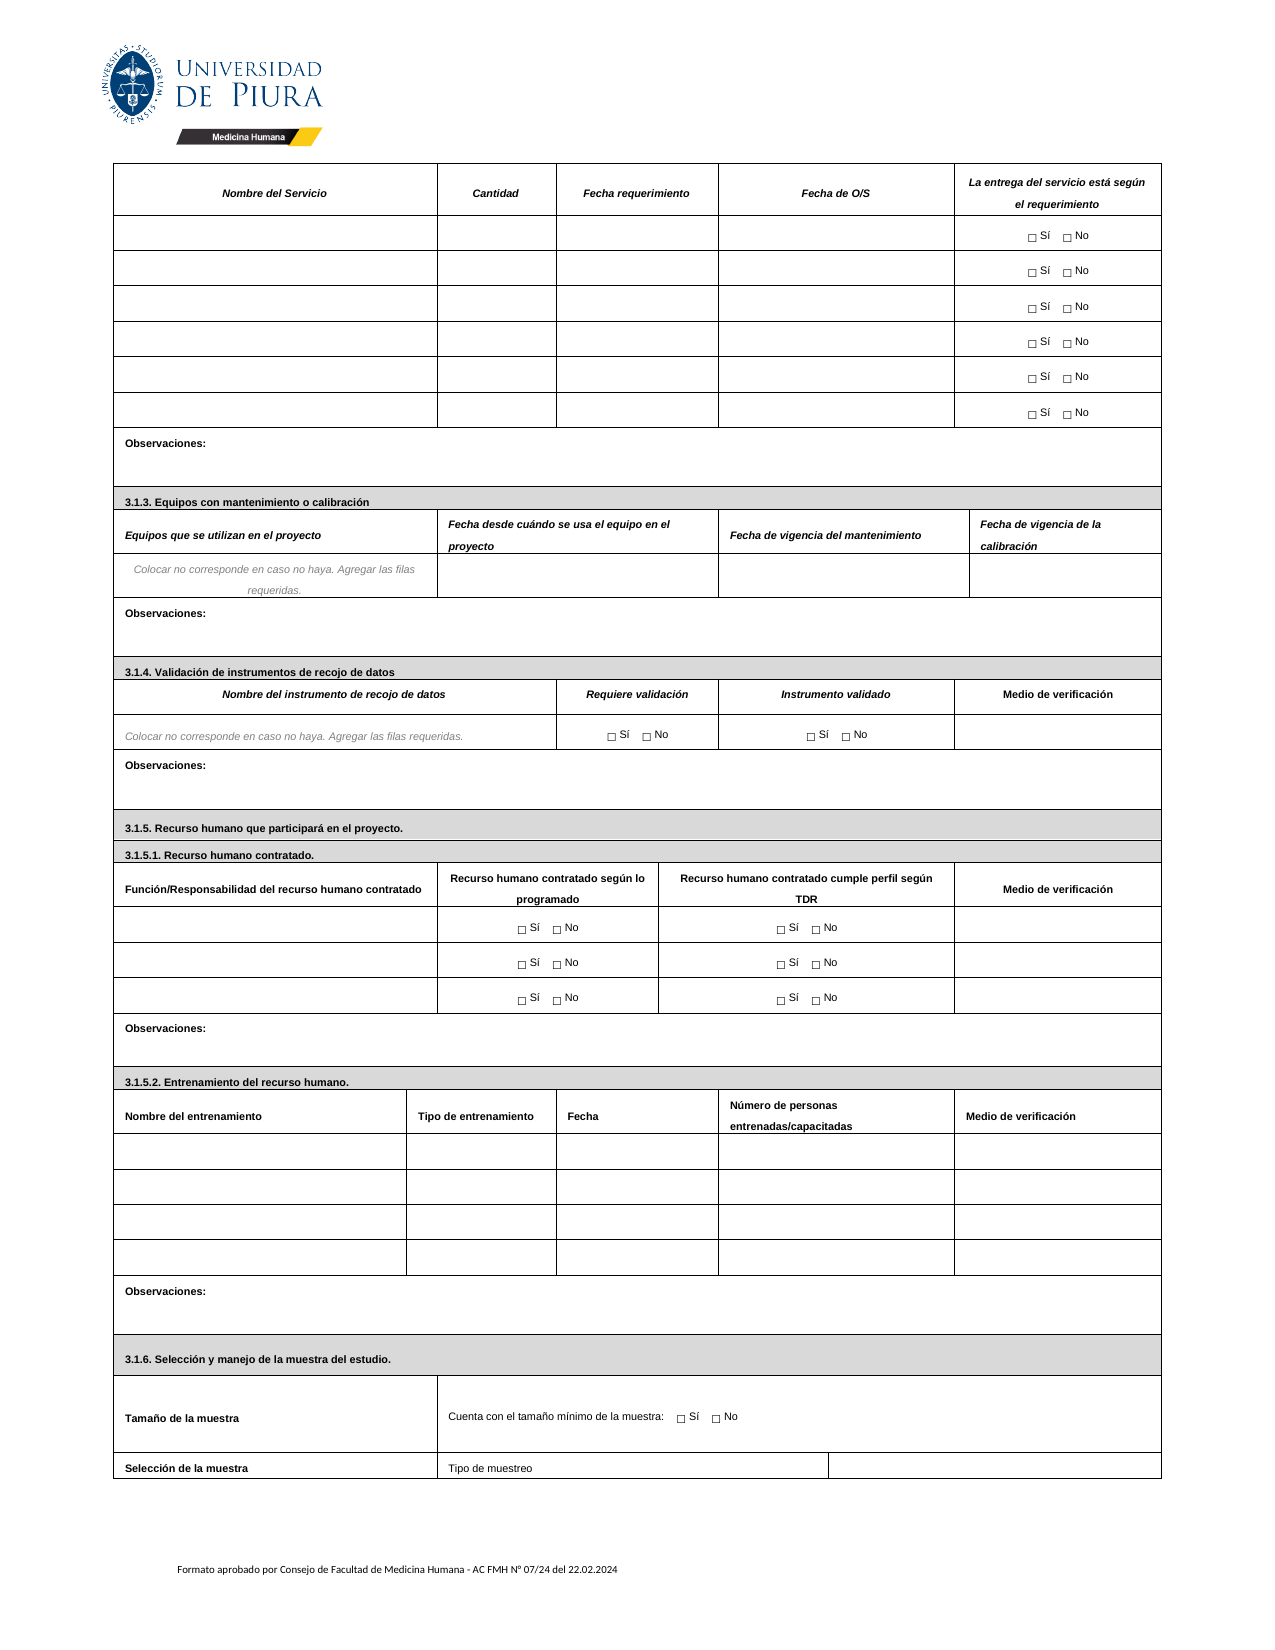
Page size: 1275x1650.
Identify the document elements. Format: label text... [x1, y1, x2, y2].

table_cell [557, 251, 718, 285]
table_cell [557, 357, 718, 392]
table_cell Fecha de vigencia de la calibración [970, 510, 1161, 553]
table_cell Sí No [955, 286, 1161, 321]
table_cell [438, 393, 556, 427]
table_cell [407, 1170, 556, 1204]
table_cell [114, 322, 437, 356]
table_cell [114, 978, 437, 1012]
table_cell Fecha de O/S [719, 164, 954, 214]
table_cell Sí No [719, 715, 954, 749]
table_cell 3.1.5.1. Recurso humano contratado. [114, 841, 1161, 862]
table_cell Observaciones: [114, 598, 1161, 656]
table_cell [955, 715, 1161, 749]
table_cell [955, 1240, 1161, 1275]
table_cell Tipo de muestreo [438, 1453, 828, 1478]
table_cell Requiere validación [557, 680, 718, 714]
table_cell Instrumento validado [719, 680, 954, 714]
table_cell [114, 1134, 406, 1168]
table_cell [719, 554, 969, 597]
table_cell [407, 1134, 556, 1168]
table_cell [557, 216, 718, 250]
table_cell [114, 216, 437, 250]
table_cell Sí No [438, 978, 658, 1012]
table_cell [557, 322, 718, 356]
table_cell Número de personas entrenadas/capacitadas [719, 1090, 954, 1133]
table_cell Observaciones: [114, 1014, 1161, 1066]
table_cell Recurso humano contratado según lo programado [438, 863, 658, 906]
table_cell Nombre del instrumento de recojo de datos [114, 680, 556, 714]
table_cell Fecha [557, 1090, 718, 1133]
table_cell [114, 251, 437, 285]
table_cell [114, 286, 437, 321]
table_cell Sí No [955, 357, 1161, 392]
table_cell [114, 393, 437, 427]
table_cell Observaciones: [114, 428, 1161, 486]
table_cell Sí No [955, 322, 1161, 356]
table_cell [719, 1205, 954, 1239]
table_cell [438, 286, 556, 321]
table_cell Medio de verificación [955, 680, 1161, 714]
table_cell [955, 1134, 1161, 1168]
table_cell Medio de verificación [955, 863, 1161, 906]
table_cell [557, 393, 718, 427]
table_cell Equipos que se utilizan en el proyecto [114, 510, 437, 553]
table_cell [557, 286, 718, 321]
picture [91, 32, 340, 157]
table_cell Observaciones: [114, 1276, 1161, 1334]
table_cell [114, 943, 437, 977]
table_cell Colocar no corresponde en caso no haya. Agregar las filas requeridas. [114, 715, 556, 749]
table_cell 3.1.3. Equipos con mantenimiento o calibración [114, 487, 1161, 509]
table_cell [955, 1205, 1161, 1239]
table_cell [114, 1170, 406, 1204]
table_cell Fecha de vigencia del mantenimiento [719, 510, 969, 553]
table_cell [407, 1240, 556, 1275]
table_cell [438, 554, 718, 597]
table_cell [719, 357, 954, 392]
table_cell [438, 357, 556, 392]
table_cell Sí No [438, 907, 658, 942]
table_cell Sí No [659, 907, 954, 942]
table_cell Sí No [659, 978, 954, 1012]
table_cell [719, 1134, 954, 1168]
table_cell [955, 907, 1161, 942]
table_cell [407, 1205, 556, 1239]
table_cell Tamaño de la muestra [114, 1376, 437, 1452]
table_cell Tipo de entrenamiento [407, 1090, 556, 1133]
table_cell [955, 978, 1161, 1012]
table_cell [114, 357, 437, 392]
table_cell [114, 1240, 406, 1275]
table_cell [557, 1170, 718, 1204]
table_cell [829, 1453, 1161, 1478]
table_cell [114, 907, 437, 942]
table_cell Sí No [955, 216, 1161, 250]
table_cell Recurso humano contratado cumple perfil según TDR [659, 863, 954, 906]
table_cell [438, 251, 556, 285]
table_cell [557, 1240, 718, 1275]
table_cell [719, 393, 954, 427]
table_cell [438, 322, 556, 356]
table_cell Sí No [659, 943, 954, 977]
table_cell Medio de verificación [955, 1090, 1161, 1133]
table_cell [719, 286, 954, 321]
table_cell [719, 1170, 954, 1204]
table_cell [114, 1205, 406, 1239]
table_cell [719, 251, 954, 285]
table_cell [557, 1134, 718, 1168]
table_cell Sí No [955, 393, 1161, 427]
table_cell Fecha desde cuándo se usa el equipo en el proyecto [438, 510, 718, 553]
table_cell Sí No [955, 251, 1161, 285]
table_cell Función/Responsabilidad del recurso humano contratado [114, 863, 437, 906]
table_cell [955, 1170, 1161, 1204]
table_cell Cantidad [438, 164, 556, 214]
table_cell [719, 322, 954, 356]
table_cell La entrega del servicio está según el requerimiento [955, 164, 1161, 214]
table_cell [557, 1205, 718, 1239]
table_cell Sí No [557, 715, 718, 749]
table_cell Fecha requerimiento [557, 164, 718, 214]
table_cell Selección de la muestra [114, 1453, 437, 1478]
table_cell Observaciones: [114, 750, 1161, 808]
table_cell Sí No [438, 943, 658, 977]
table_cell 3.1.6. Selección y manejo de la muestra del estudio. [114, 1335, 1161, 1375]
table_cell [438, 216, 556, 250]
table_cell Nombre del Servicio [114, 164, 437, 214]
table_cell Nombre del entrenamiento [114, 1090, 406, 1133]
table_cell [970, 554, 1161, 597]
table_cell 3.1.4. Validación de instrumentos de recojo de datos [114, 657, 1161, 679]
table_cell [955, 943, 1161, 977]
table_cell 3.1.5.2. Entrenamiento del recurso humano. [114, 1067, 1161, 1089]
table_cell Cuenta con el tamaño mínimo de la muestra: Sí No [438, 1376, 1161, 1452]
table_cell [719, 216, 954, 250]
table_cell 3.1.5. Recurso humano que participará en el proyecto. [114, 810, 1161, 839]
table_cell Colocar no corresponde en caso no haya. Agregar las filas requeridas. [114, 554, 437, 597]
table_cell [719, 1240, 954, 1275]
